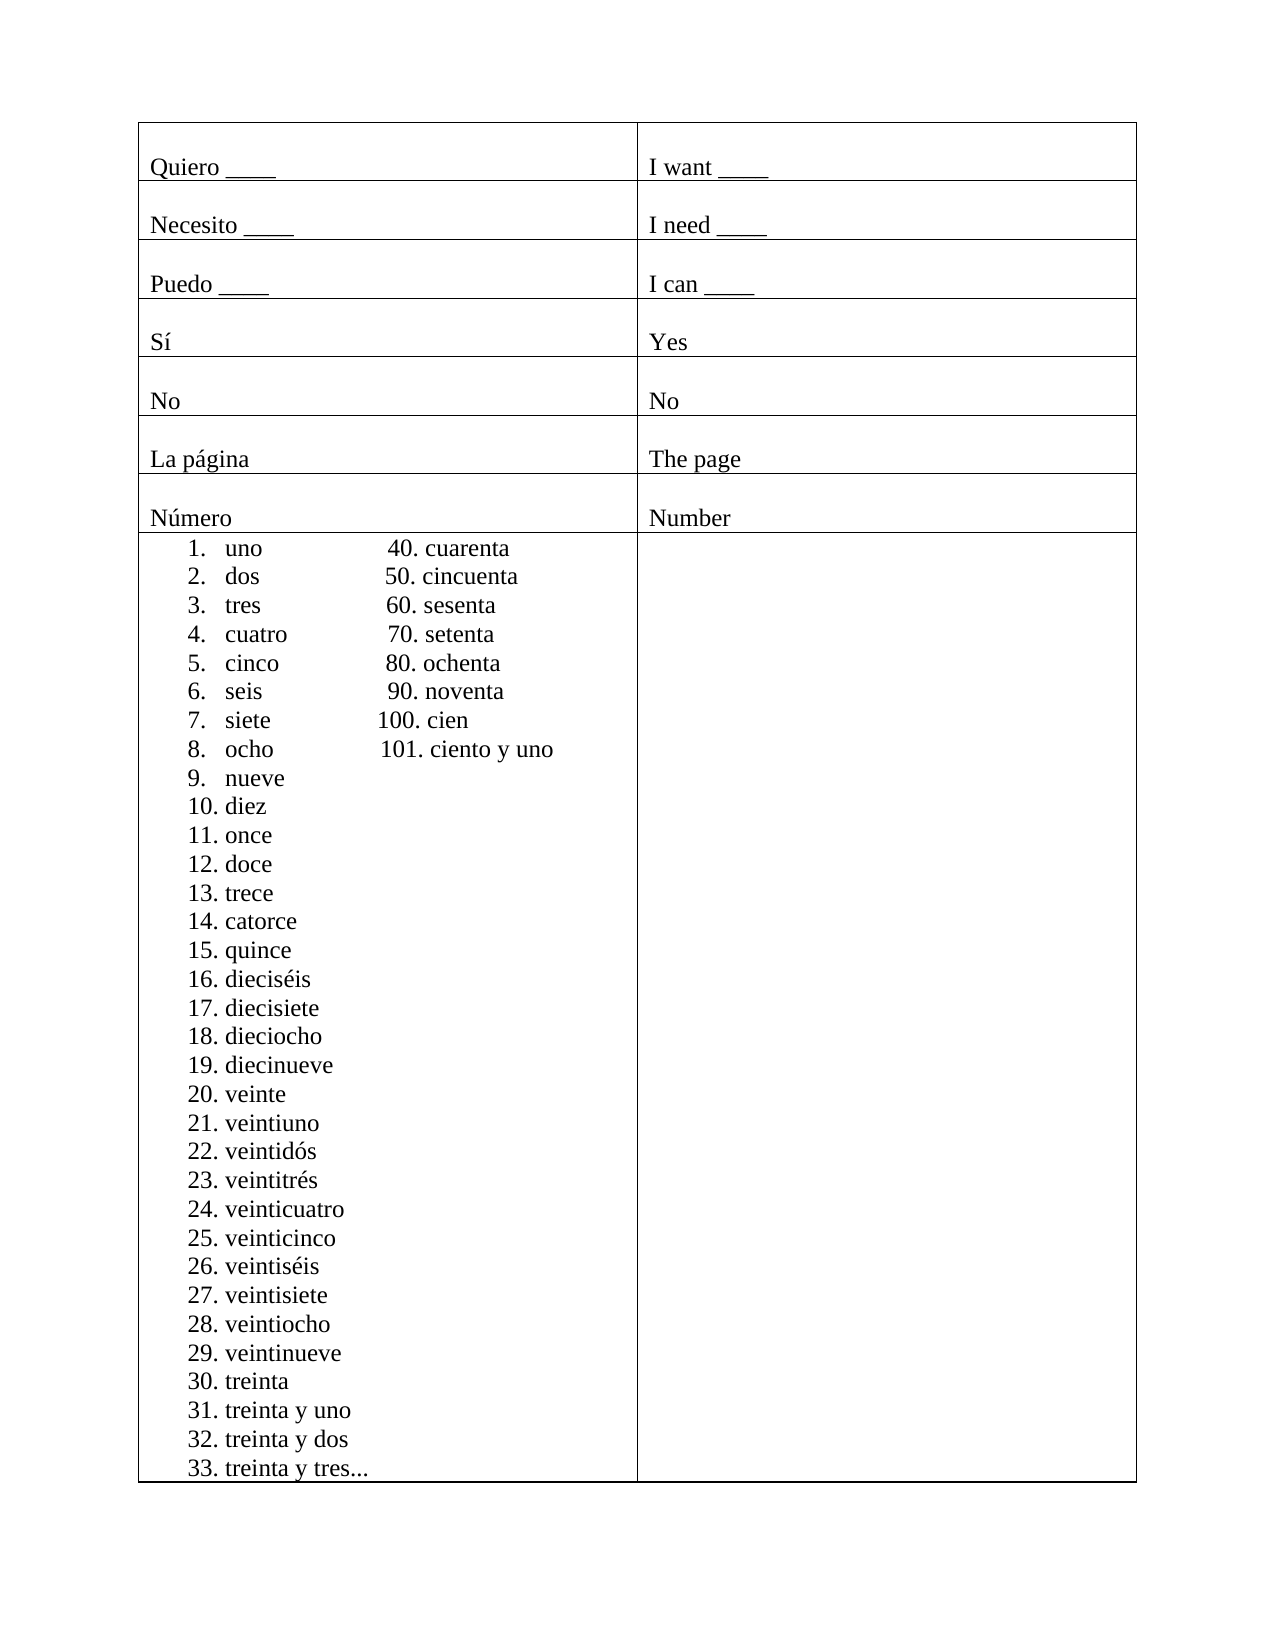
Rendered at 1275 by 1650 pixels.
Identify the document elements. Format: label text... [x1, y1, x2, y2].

table_cell Necesito ____ [139, 181, 637, 239]
table_cell The page [638, 416, 1136, 473]
table_cell No [139, 357, 637, 414]
table_cell Number [638, 474, 1136, 532]
table_cell I want ____ [638, 123, 1136, 180]
table_cell La página [139, 416, 637, 473]
table_cell Sí [139, 299, 637, 356]
table_cell Número [139, 474, 637, 532]
table_cell I can ____ [638, 240, 1136, 297]
table_cell Puedo ____ [139, 240, 637, 297]
table_cell [638, 533, 1136, 1481]
table_cell uno 40. cuarenta dos 50. cincuenta tres 60. sesenta cuatro 70. setenta cinco 80. ochenta seis 90. noventa siete 100. cien ocho 101. ciento y uno nueve diez once doce trece catorce quince dieciséis diecisiete dieciocho diecinueve veinte veintiuno veintidós veintitrés veinticuatro veinticinco veintiséis veintisiete veintiocho veintinueve treinta treinta y uno treinta y dos treinta y tres... [139, 533, 637, 1481]
table_cell No [638, 357, 1136, 414]
table_cell Yes [638, 299, 1136, 356]
table_cell Quiero ____ [139, 123, 637, 180]
table_cell I need ____ [638, 181, 1136, 239]
